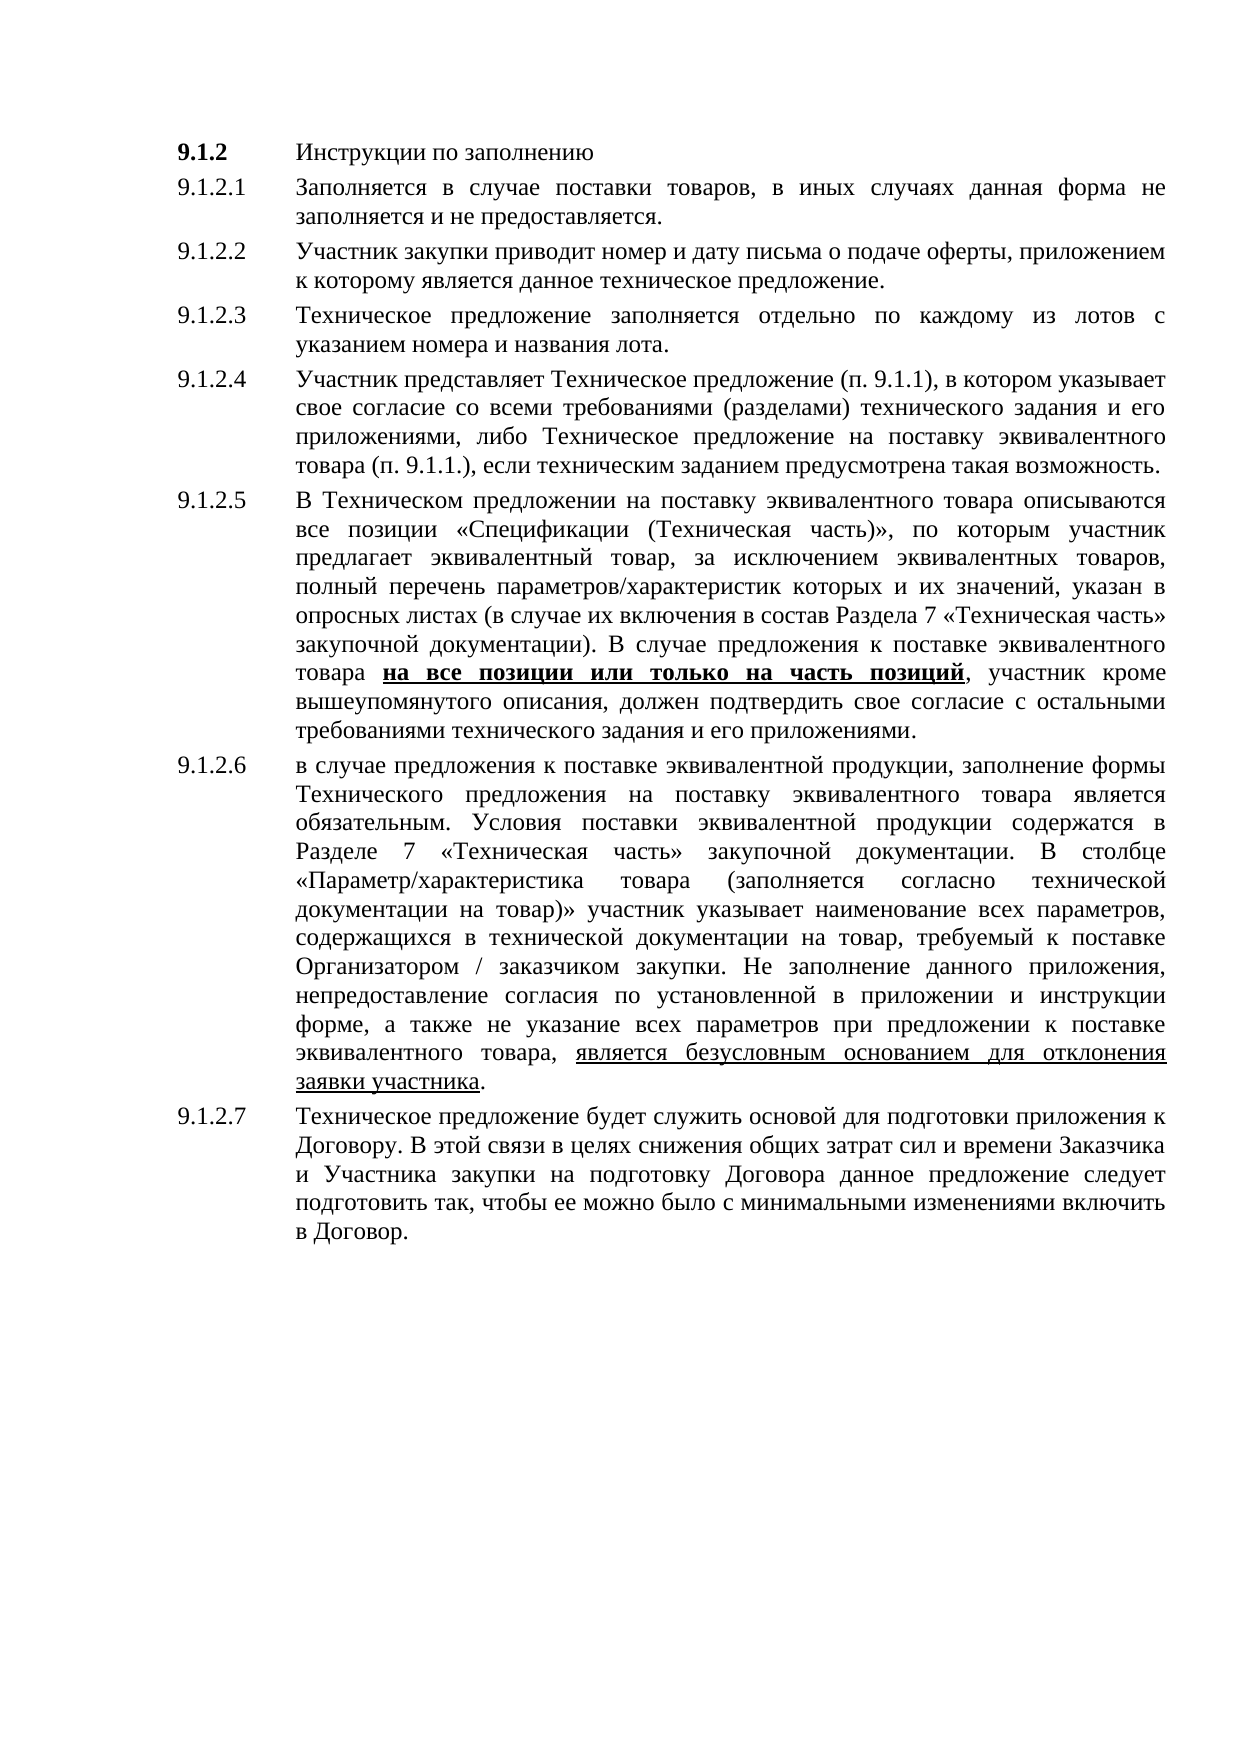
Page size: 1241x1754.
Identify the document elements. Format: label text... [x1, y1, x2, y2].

list Заполняется в случае поставки товаров, в иных случаях данная форма не заполняется и не предоставляется. [177, 172, 1167, 230]
list Участник закупки приводит номер и дату письма о подаче оферты, приложением к которому является данное техническое предложение. [177, 236, 1167, 294]
list Инструкции по заполнению [177, 137, 1167, 166]
list Участник представляет Техническое предложение (п. 9.1.1), в котором указывает свое согласие со всеми требованиями (разделами) технического задания и его приложениями, либо Техническое предложение на поставку эквивалентного товара (п. 9.1.1.), если техническим заданием предусмотрена такая возможность. [177, 364, 1167, 479]
list В Техническом предложении на поставку эквивалентного товара описываются все позиции «Спецификации (Техническая часть)», по которым участник предлагает эквивалентный товар, за исключением эквивалентных товаров, полный перечень параметров/характеристик которых и их значений, указан в опросных листах (в случае их включения в состав Раздела 7 «Техническая часть» закупочной документации). В случае предложения к поставке эквивалентного товара на все позиции или только на часть позиций, участник кроме вышеупомянутого описания, должен подтвердить свое согласие с остальными требованиями технического задания и его приложениями. [177, 485, 1167, 744]
list Техническое предложение будет служить основой для подготовки приложения к Договору. В этой связи в целях снижения общих затрат сил и времени Заказчика и Участника закупки на подготовку Договора данное предложение следует подготовить так, чтобы ее можно было с минимальными изменениями включить в Договор. [177, 1101, 1167, 1245]
list Техническое предложение заполняется отдельно по каждому из лотов с указанием номера и названия лота. [177, 300, 1167, 357]
list в случае предложения к поставке эквивалентной продукции, заполнение формы Технического предложения на поставку эквивалентного товара является обязательным. Условия поставки эквивалентной продукции содержатся в Разделе 7 «Техническая часть» закупочной документации. В столбце «Параметр/характеристика товара (заполняется согласно технической документации на товар)» участник указывает наименование всех параметров, содержащихся в технической документации на товар, требуемый к поставке Организатором / заказчиком закупки. Не заполнение данного приложения, непредоставление согласия по установленной в приложении и инструкции форме, а также не указание всех параметров при предложении к поставке эквивалентного товара, является безусловным основанием для отклонения заявки участника. [177, 750, 1167, 1095]
